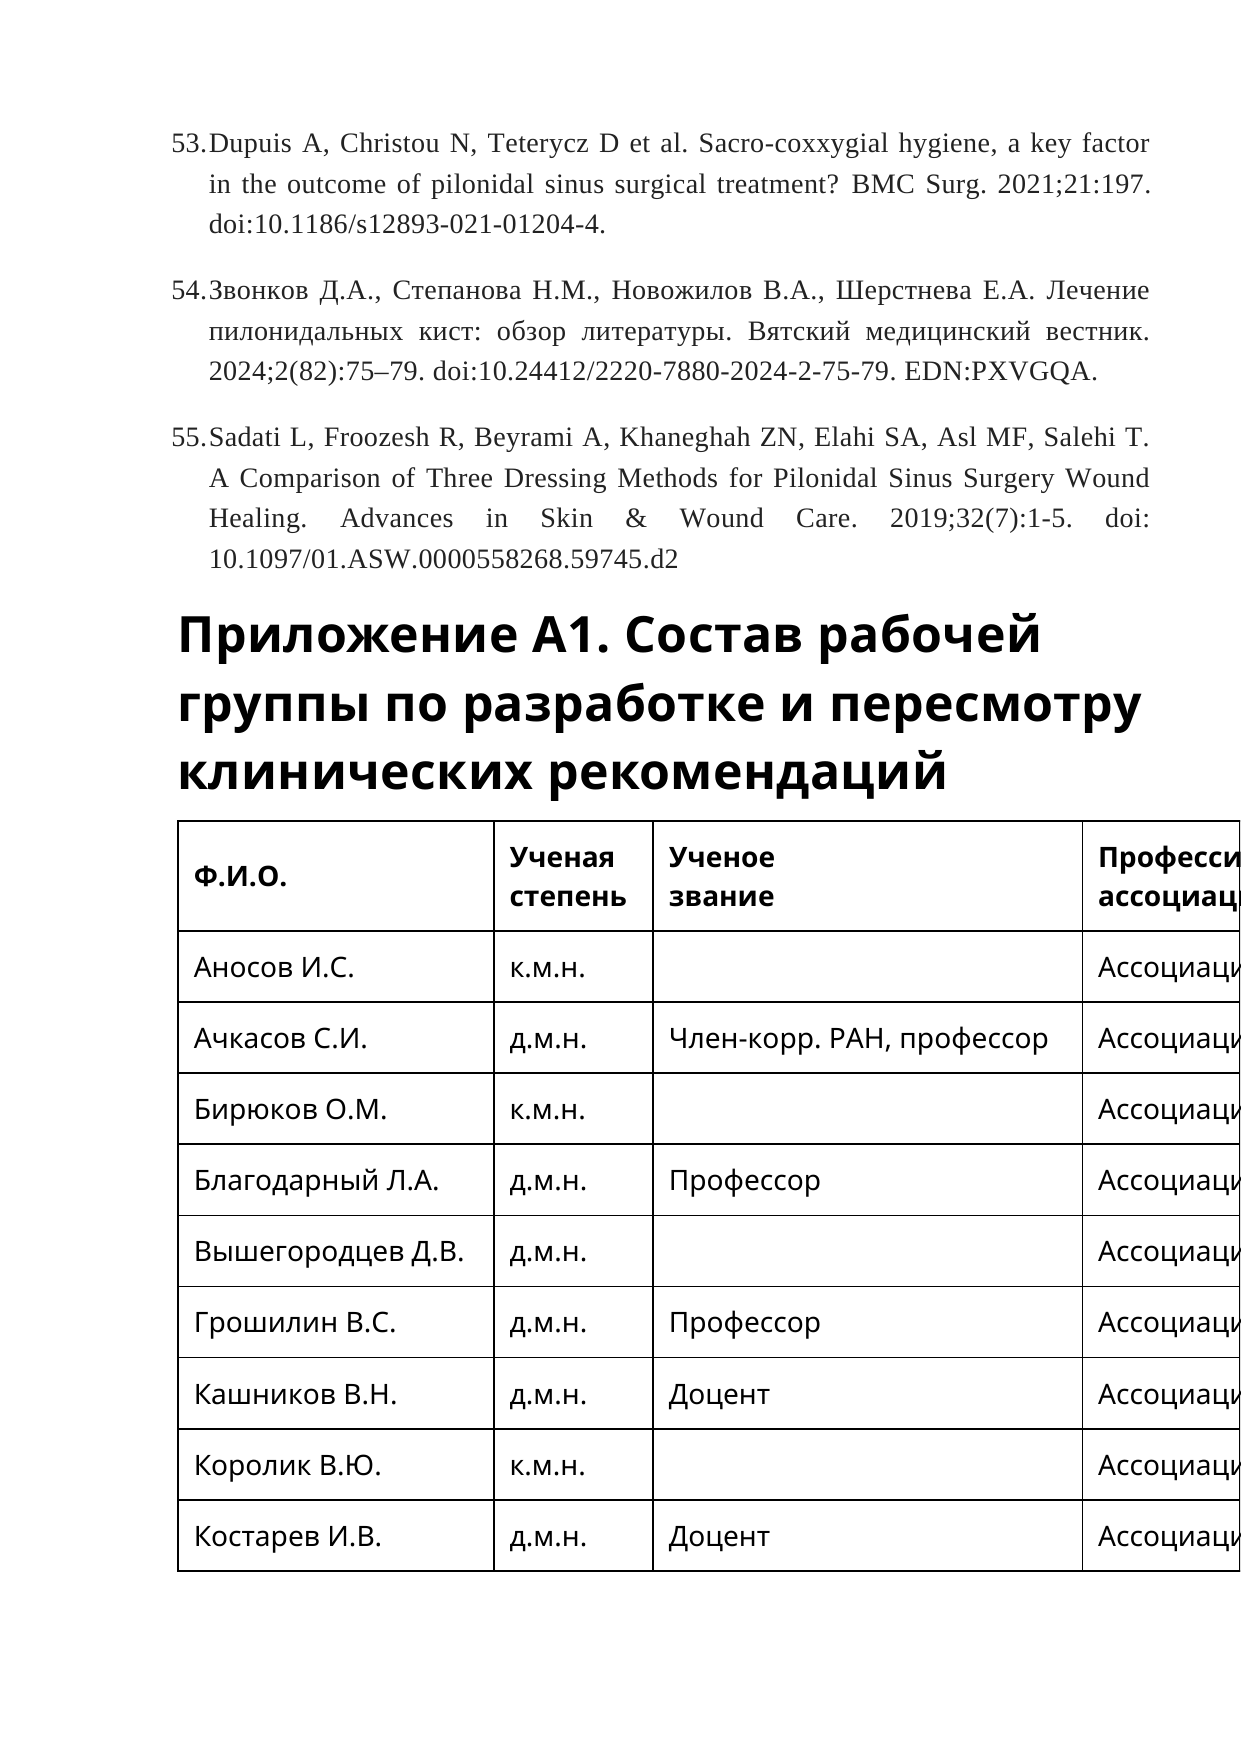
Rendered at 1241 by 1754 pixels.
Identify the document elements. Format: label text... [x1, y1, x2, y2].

table_cell Благодарный Л.А. [179, 1145, 493, 1214]
table_cell [654, 932, 1082, 1001]
table_cell Ассоциация колопроктологов России [1083, 932, 1239, 1001]
table_cell Ассоциация колопроктологов России [1083, 1358, 1239, 1428]
list Dupuis A, Christou N, Teterycz D et al. Sacro-coxxygial hygiene, a key factor in the outcome of pilonidal sinus surgical treatment? BMC Surg. 2021;21:197. doi:10.1186/s12893-021-01204-4. [171, 118, 1152, 240]
table_cell Доцент [654, 1501, 1082, 1570]
table_cell Кашников В.Н. [179, 1358, 493, 1428]
table_cell д.м.н. [495, 1358, 652, 1428]
table_cell Ассоциация колопроктологов России [1083, 1074, 1239, 1143]
table_cell Профессор [654, 1287, 1082, 1357]
table_cell д.м.н. [495, 1287, 652, 1357]
table_cell Ассоциация колопроктологов России [1083, 1287, 1239, 1357]
text Приложение А1. Состав рабочей группы по разработке и пересмотру клинических рекомендаций [177, 599, 1152, 804]
list Звонков Д.А., Степанова Н.М., Новожилов В.А., Шерстнева Е.А. Лечение пилонидальных кист: обзор литературы. Вятский медицинский вестник. 2024;2(82):75–79. doi:10.24412/2220-7880-2024-2-75-79. EDN:PXVGQA. [171, 265, 1152, 387]
table_cell д.м.н. [495, 1003, 652, 1072]
table_cell Ассоциация колопроктологов России [1083, 1003, 1239, 1072]
list Sadati L, Froozesh R, Beyrami A, Khaneghah ZN, Elahi SA, Asl MF, Salehi T. A Comparison of Three Dressing Methods for Pilonidal Sinus Surgery Wound Healing. Advances in Skin & Wound Care. 2019;32(7):1-5. doi: 10.1097/01.ASW.0000558268.59745.d2 [171, 412, 1152, 574]
table_cell д.м.н. [495, 1501, 652, 1570]
table_cell Ассоциация колопроктологов России [1083, 1501, 1239, 1570]
table_cell [654, 1216, 1082, 1286]
table_cell Ассоциация колопроктологов России [1083, 1145, 1239, 1214]
table_cell Член-корр. РАН, профессор [654, 1003, 1082, 1072]
table_cell д.м.н. [495, 1216, 652, 1286]
table_cell к.м.н. [495, 932, 652, 1001]
table_cell [654, 1430, 1082, 1499]
table_cell Королик В.Ю. [179, 1430, 493, 1499]
table_cell д.м.н. [495, 1145, 652, 1214]
table_header Ученая степень [495, 822, 652, 930]
table_cell Ассоциация колопроктологов России [1083, 1430, 1239, 1499]
table_cell Ассоциация колопроктологов России [1083, 1216, 1239, 1286]
table_header Ф.И.О. [179, 822, 493, 930]
table_cell Аносов И.С. [179, 932, 493, 1001]
table_cell Костарев И.В. [179, 1501, 493, 1570]
table_cell Профессор [654, 1145, 1082, 1214]
table_cell к.м.н. [495, 1430, 652, 1499]
table_header Ученое звание [654, 822, 1082, 930]
table_cell Вышегородцев Д.В. [179, 1216, 493, 1286]
table_cell к.м.н. [495, 1074, 652, 1143]
table_header Профессиональная ассоциация [1083, 822, 1239, 930]
table_cell Ачкасов С.И. [179, 1003, 493, 1072]
table_cell Бирюков О.М. [179, 1074, 493, 1143]
table_cell Грошилин В.С. [179, 1287, 493, 1357]
table_cell [654, 1074, 1082, 1143]
table_cell Доцент [654, 1358, 1082, 1428]
